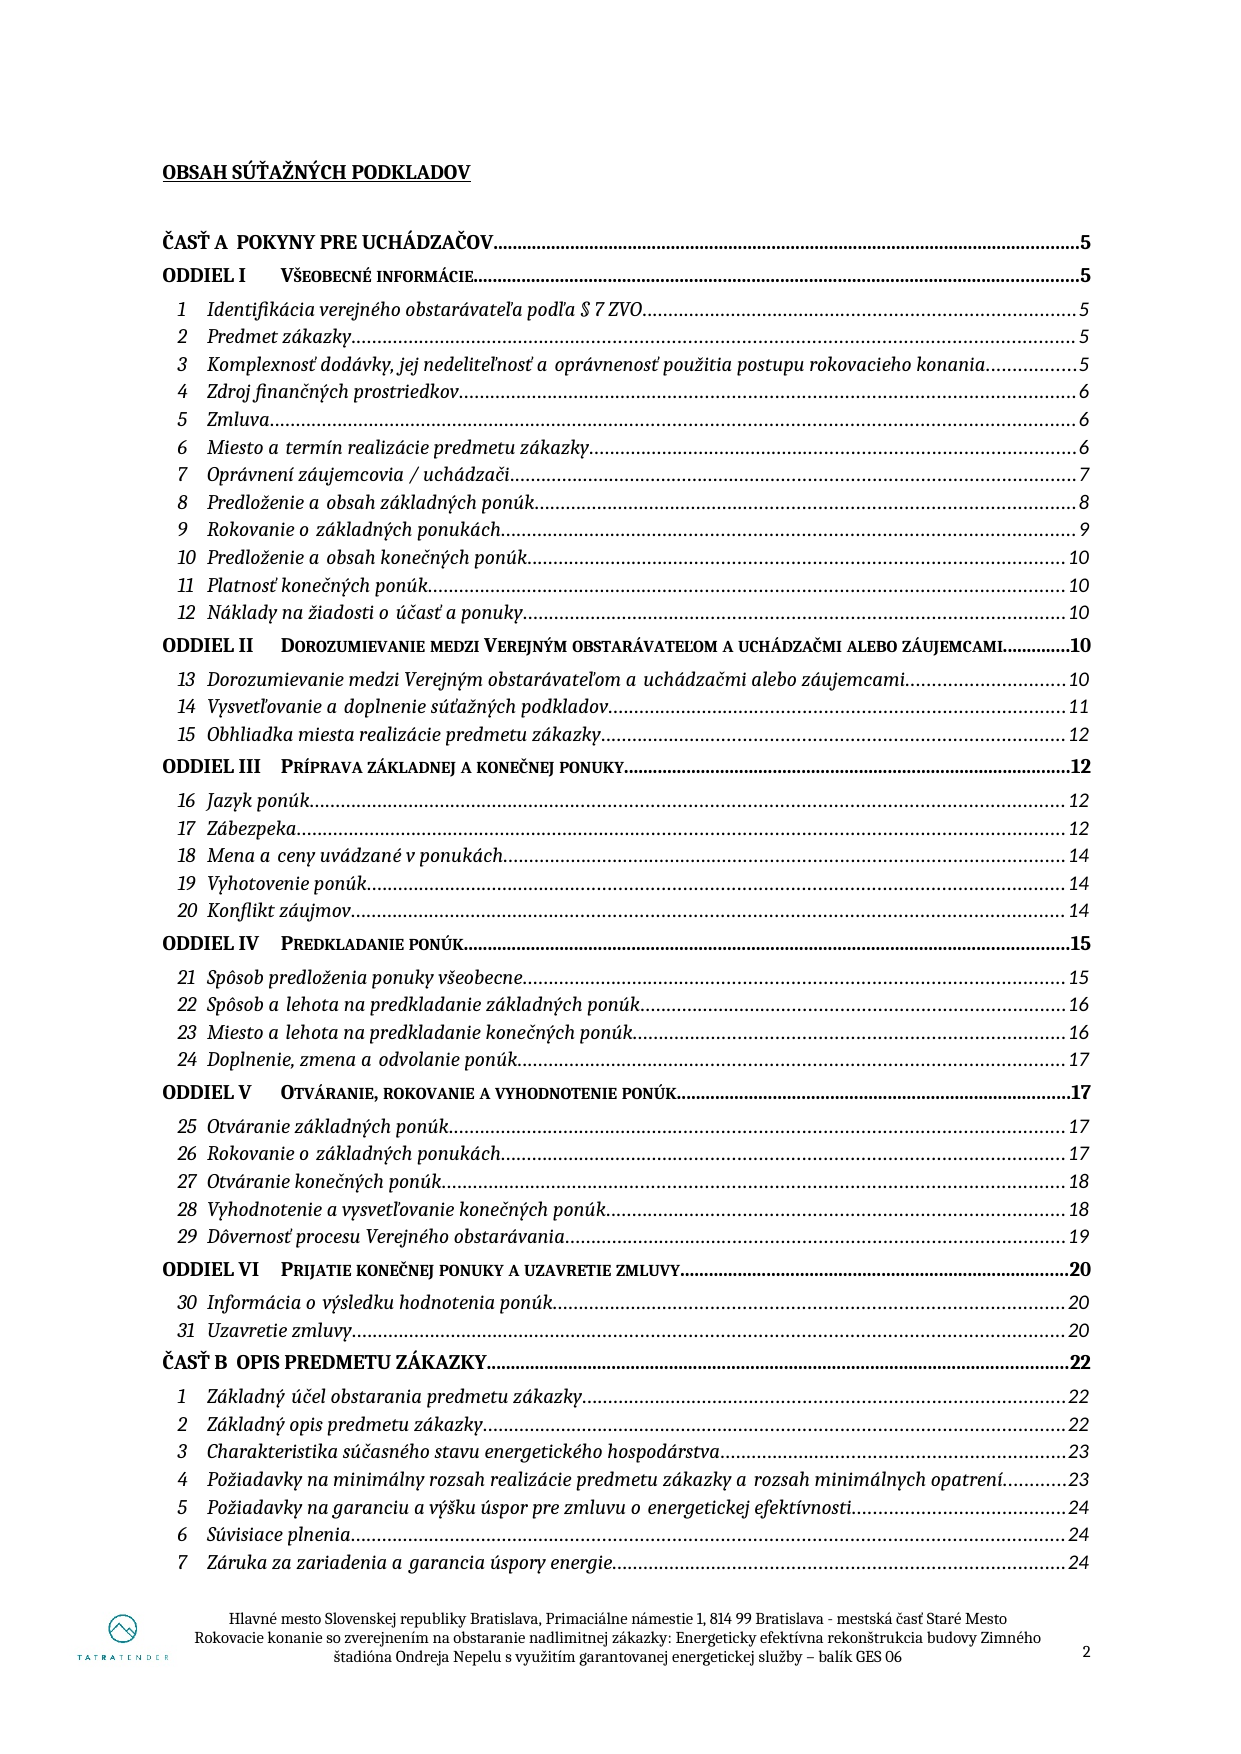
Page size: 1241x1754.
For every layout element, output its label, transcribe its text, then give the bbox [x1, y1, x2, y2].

text Obsah súťažných podkladov [162, 161, 1093, 184]
text 29 Dôvernosť procesu Verejného obstarávania 19 [177, 1223, 1093, 1249]
text 24 Doplnenie, zmena a odvolanie ponúk 17 [177, 1047, 1093, 1072]
text ODDIEL II Dorozumievanie medzi Verejným obstarávateľom a uchádzačmi alebo záujemcami 10 [162, 633, 1093, 657]
text ODDIEL IV Predkladanie ponúk 15 [162, 931, 1093, 955]
text 27 Otváranie konečných ponúk 18 [177, 1168, 1093, 1193]
text 18 Mena a ceny uvádzané v ponukách 14 [177, 842, 1093, 868]
text 1 Základný účel obstarania predmetu zákazky 22 [177, 1383, 1093, 1409]
text 5 Zmluva 6 [177, 406, 1093, 432]
text 5 Požiadavky na garanciu a výšku úspor pre zmluvu o energetickej efektívnosti 24 [177, 1494, 1093, 1519]
text 31 Uzavretie zmluvy 20 [177, 1317, 1093, 1343]
text 21 Spôsob predloženia ponuky všeobecne 15 [177, 964, 1093, 989]
text 11 Platnosť konečných ponúk 10 [177, 572, 1093, 597]
text 6 Miesto a termín realizácie predmetu zákazky 6 [177, 434, 1093, 459]
text 28 Vyhodnotenie a vysvetľovanie konečných ponúk 18 [177, 1196, 1093, 1221]
text 15 Obhliadka miesta realizácie predmetu zákazky 12 [177, 721, 1093, 746]
text ČASŤ A Pokyny pre uchádzačov 5 [162, 231, 1093, 255]
text 19 Vyhotovenie ponúk 14 [177, 870, 1093, 895]
text 6 Súvisiace plnenia 24 [177, 1521, 1093, 1547]
text 22 Spôsob a lehota na predkladanie základných ponúk 16 [177, 991, 1093, 1017]
text 2 Základný opis predmetu zákazky 22 [177, 1411, 1093, 1436]
text 26 Rokovanie o základných ponukách 17 [177, 1141, 1093, 1166]
text 12 Náklady na žiadosti o účasť a ponuky 10 [177, 599, 1093, 625]
text 16 Jazyk ponúk 12 [177, 787, 1093, 813]
text 14 Vysvetľovanie a doplnenie súťažných podkladov 11 [177, 693, 1093, 719]
text ČASŤ B Opis predmetu zákazky 22 [162, 1351, 1093, 1375]
text 3 Komplexnosť dodávky, jej nedeliteľnosť a oprávnenosť použitia postupu rokovacieho konania 5 [177, 351, 1093, 376]
text 23 Miesto a lehota na predkladanie konečných ponúk 16 [177, 1019, 1093, 1044]
text 30 Informácia o výsledku hodnotenia ponúk 20 [177, 1289, 1093, 1315]
text ODDIEL V Otváranie, rokovanie a vyhodnotenie ponúk 17 [162, 1081, 1093, 1104]
text 7 Oprávnení záujemcovia / uchádzači 7 [177, 461, 1093, 487]
text ODDIEL I Všeobecné informácie 5 [162, 263, 1093, 287]
text 8 Predloženie a obsah základných ponúk 8 [177, 489, 1093, 514]
text 2 Predmet zákazky 5 [177, 323, 1093, 349]
text 1 Identifikácia verejného obstarávateľa podľa § 7 ZVO 5 [177, 296, 1093, 321]
picture [56, 1590, 189, 1684]
text 10 Predloženie a obsah konečných ponúk 10 [177, 544, 1093, 570]
text 7 Záruka za zariadenia a garancia úspory energie 24 [177, 1549, 1093, 1574]
text ODDIEL III Príprava základnej a konečnej ponuky 12 [162, 755, 1093, 779]
text 4 Požiadavky na minimálny rozsah realizácie predmetu zákazky a rozsah minimálnych opatrení 23 [177, 1466, 1093, 1492]
text 3 Charakteristika súčasného stavu energetického hospodárstva 23 [177, 1439, 1093, 1464]
text ODDIEL VI Prijatie konečnej ponuky a uzavretie zmluvy 20 [162, 1257, 1093, 1281]
text 9 Rokovanie o základných ponukách 9 [177, 517, 1093, 542]
text 4 Zdroj finančných prostriedkov 6 [177, 379, 1093, 404]
text 20 Konflikt záujmov 14 [177, 898, 1093, 923]
text 17 Zábezpeka 12 [177, 815, 1093, 840]
text 25 Otváranie základných ponúk 17 [177, 1113, 1093, 1138]
text 13 Dorozumievanie medzi Verejným obstarávateľom a uchádzačmi alebo záujemcami 10 [177, 666, 1093, 691]
